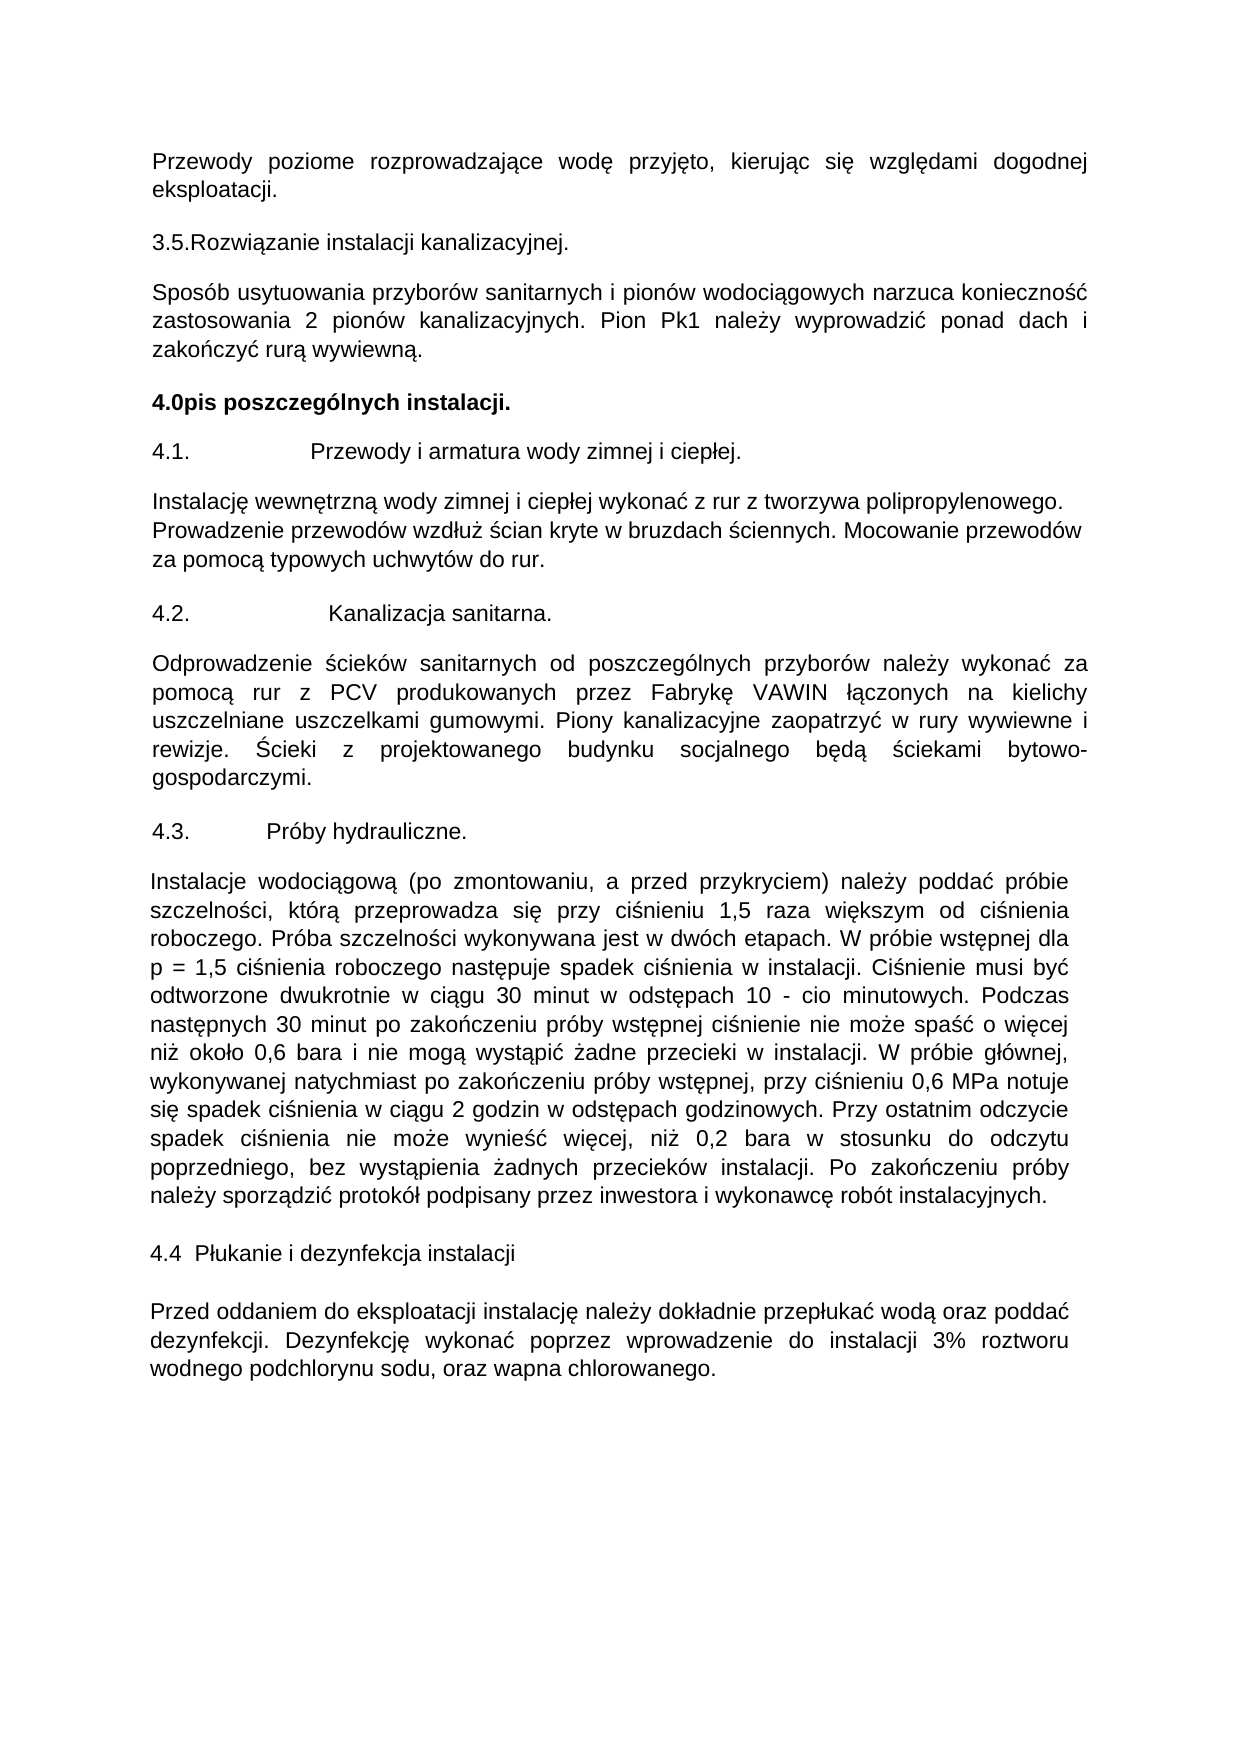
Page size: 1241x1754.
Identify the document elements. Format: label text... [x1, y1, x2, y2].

text Instalacje wodociągową (po zmontowaniu, a przed przykryciem) należy poddać próbie szczelności, którą przeprowadza się przy ciśnieniu 1,5 raza większym od ciśnienia roboczego. Próba szczelności wykonywana jest w dwóch etapach. W próbie wstępnej dla p = 1,5 ciśnienia roboczego następuje spadek ciśnienia w instalacji. Ciśnienie musi być odtworzone dwukrotnie w ciągu 30 minut w odstępach 10 - cio minutowych. Podczas następnych 30 minut po zakończeniu próby wstępnej ciśnienie nie może spaść o więcej niż około 0,6 bara i nie mogą wystąpić żadne przecieki w instalacji. W próbie głównej, wykonywanej natychmiast po zakończeniu próby wstępnej, przy ciśnieniu 0,6 MPa notuje się spadek ciśnienia w ciągu 2 godzin w odstępach godzinowych. Przy ostatnim odczycie spadek ciśnienia nie może wynieść więcej, niż 0,2 bara w stosunku do odczytu poprzedniego, bez wystąpienia żadnych przecieków instalacji. Po zakończeniu próby należy sporządzić protokół podpisany przez inwestora i wykonawcę robót instalacyjnych. [150, 867, 1069, 1209]
text Odprowadzenie ścieków sanitarnych od poszczególnych przyborów należy wykonać za pomocą rur z PCV produkowanych przez Fabrykę VAWIN łączonych na kielichy uszczelniane uszczelkami gumowymi. Piony kanalizacyjne zaopatrzyć w rury wywiewne i rewizje. Ścieki z projektowanego budynku socjalnego będą ściekami bytowo- gospodarczymi. [152, 649, 1088, 792]
text 4.0pis poszczególnych instalacji. [152, 392, 1092, 415]
list Przewody i armatura wody zimnej i ciepłej. [152, 441, 1092, 464]
text Instalację wewnętrzną wody zimnej i ciepłej wykonać z rur z tworzywa polipropylenowego. [152, 487, 1088, 515]
text Prowadzenie przewodów wzdłuż ścian kryte w bruzdach ściennych. Mocowanie przewodów za pomocą typowych uchwytów do rur. [152, 515, 1088, 573]
text 3.5.Rozwiązanie instalacji kanalizacyjnej. [152, 232, 1092, 255]
text Sposób usytuowania przyborów sanitarnych i pionów wodociągowych narzuca konieczność zastosowania 2 pionów kanalizacyjnych. Pion Pk1 należy wyprowadzić ponad dach i zakończyć rurą wywiewną. [152, 278, 1088, 363]
text Przed oddaniem do eksploatacji instalację należy dokładnie przepłukać wodą oraz poddać dezynfekcji. Dezynfekcję wykonać poprzez wprowadzenie do instalacji 3% roztworu wodnego podchlorynu sodu, oraz wapna chlorowanego. [150, 1297, 1069, 1382]
text 4.4 Płukanie i dezynfekcja instalacji [150, 1239, 1069, 1267]
list Kanalizacja sanitarna. [152, 603, 1092, 626]
list Próby hydrauliczne. [152, 821, 1092, 844]
text Przewody poziome rozprowadzające wodę przyjęto, kierując się względami dogodnej eksploatacji. [152, 148, 1088, 203]
